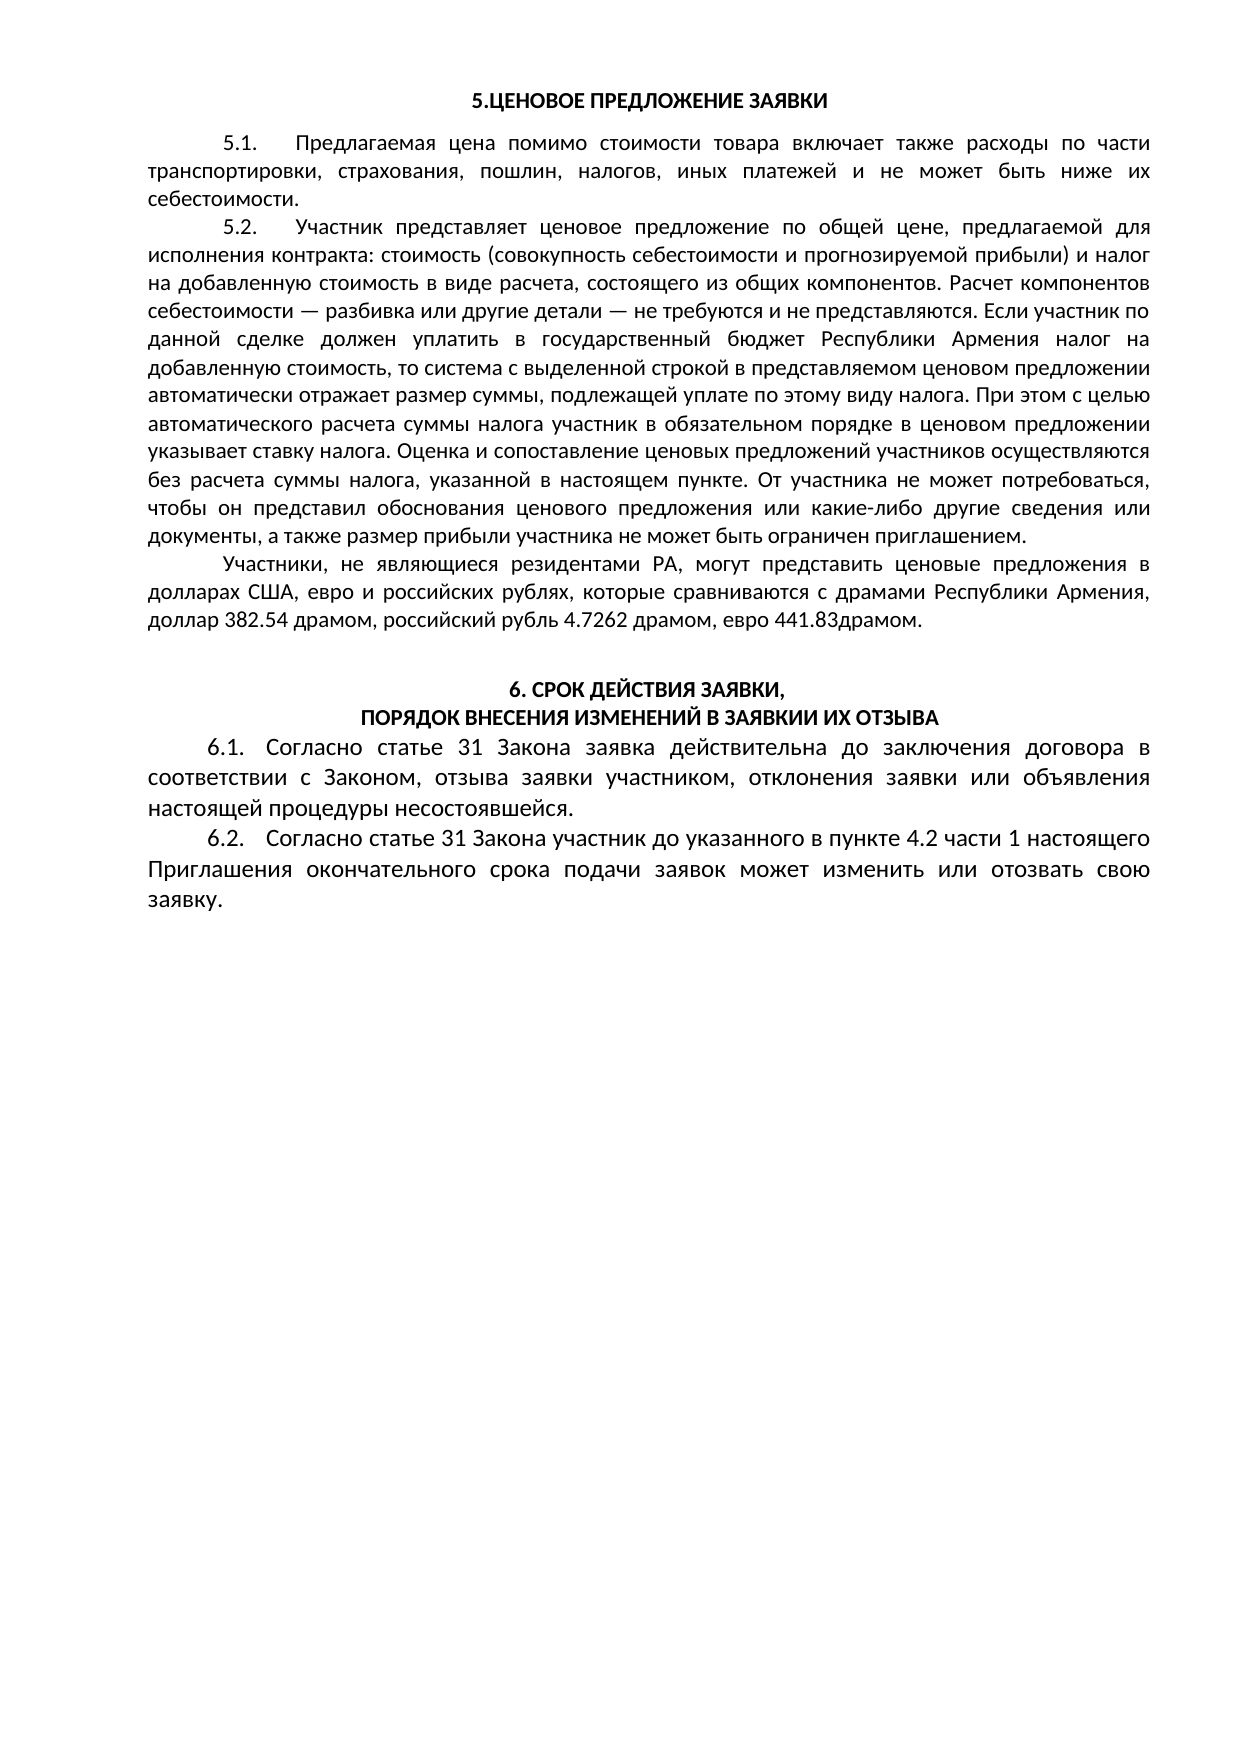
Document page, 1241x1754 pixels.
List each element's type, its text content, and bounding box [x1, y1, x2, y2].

text Участники, не являющиеся резидентами РА, могут представить ценовые предложения в долларах США, евро и российских рублях, которые сравниваются с драмами Республики Армения, доллар 382.54 драмом, российский рубль 4.7262 драмом, евро 441.83драмом. [148, 549, 1152, 633]
text 6. СРОК ДЕЙСТВИЯ ЗАЯВКИ, ПОРЯДОК ВНЕСЕНИЯ ИЗМЕНЕНИЙ В ЗАЯВКИИ ИХ ОТЗЫВА [207, 675, 1093, 731]
text 6.2. Согласно статье 31 Закона участник до указанного в пункте 4.2 части 1 настоящего Приглашения окончательного срока подачи заявок может изменить или отозвать свою заявку. [148, 822, 1152, 914]
text 5.1. Предлагаемая цена помимо стоимости товара включает также расходы по части транспортировки, страхования, пошлин, налогов, иных платежей и не может быть ниже их себестоимости. [148, 128, 1152, 212]
text 5.ЦЕНОВОЕ ПРЕДЛОЖЕНИЕ ЗАЯВКИ [148, 86, 1152, 114]
text 6.1. Согласно статье 31 Закона заявка действительна до заключения договора в соответствии с Законом, отзыва заявки участником, отклонения заявки или объявления настоящей процедуры несостоявшейся. [148, 731, 1152, 822]
text 5.2. Участник представляет ценовое предложение по общей цене, предлагаемой для исполнения контракта: стоимость (совокупность себестоимости и прогнозируемой прибыли) и налог на добавленную стоимость в виде расчета, состоящего из общих компонентов. Расчет компонентов себестоимости — разбивка или другие детали — не требуются и не представляются. Если участник по данной сделке должен уплатить в государственный бюджет Республики Армения налог на добавленную стоимость, то система с выделенной строкой в представляемом ценовом предложении автоматически отражает размер суммы, подлежащей уплате по этому виду налога. При этом с целью автоматического расчета суммы налога участник в обязательном порядке в ценовом предложении указывает ставку налога. Оценка и сопоставление ценовых предложений участников осуществляются без расчета суммы налога, указанной в настоящем пункте. От участника не может потребоваться, чтобы он представил обоснования ценового предложения или какие-либо другие сведения или документы, а также размер прибыли участника не может быть ограничен приглашением. [148, 212, 1152, 549]
